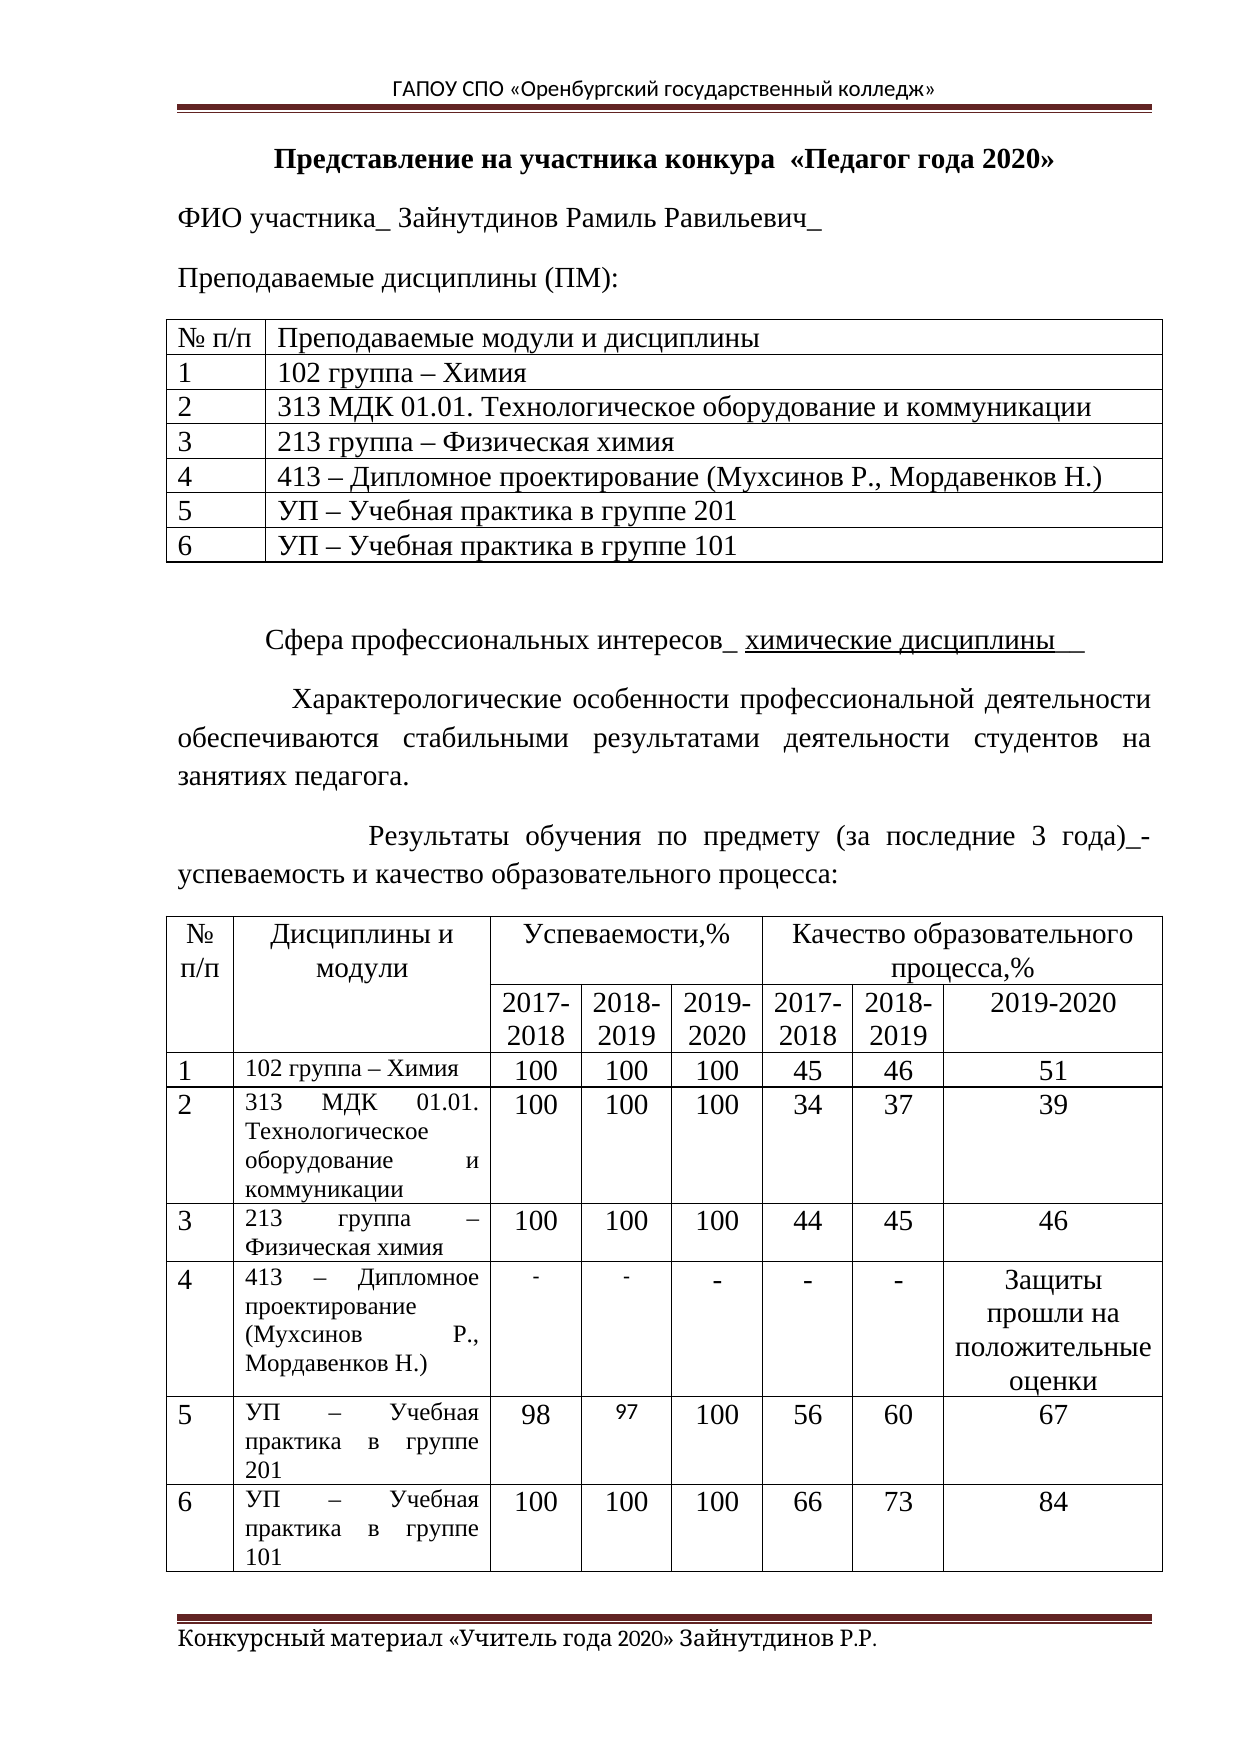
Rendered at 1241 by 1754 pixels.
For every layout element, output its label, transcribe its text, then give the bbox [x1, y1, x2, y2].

table_cell 56 [763, 1397, 852, 1483]
table_cell УП – Учебная практика в группе 101 [266, 528, 1162, 561]
table_cell УП – Учебная практика в группе 101 [234, 1485, 490, 1571]
table_cell 98 [491, 1397, 581, 1483]
table_cell 313 МДК 01.01. Технологическое оборудование и коммуникации [234, 1088, 490, 1202]
table_cell 2018-2019 [582, 985, 671, 1052]
table_cell 73 [853, 1485, 943, 1571]
text Преподаваемые дисциплины (ПМ): [177, 260, 1152, 293]
table_cell 413 – Дипломное проектирование (Мухсинов Р., Мордавенков Н.) [234, 1262, 490, 1396]
table_cell 46 [944, 1204, 1162, 1261]
table_cell 213 группа – Физическая химия [266, 424, 1162, 458]
text Представление на участника конкура «Педагог года 2020» [177, 141, 1152, 175]
table_cell 2017-2018 [491, 985, 581, 1052]
table_cell 100 [672, 1088, 762, 1202]
table_cell 67 [944, 1397, 1162, 1483]
table_cell - [672, 1262, 762, 1396]
table_cell 44 [763, 1204, 852, 1261]
table_header Качество образовательного процесса,% [763, 917, 1162, 984]
table_cell 97 [582, 1397, 671, 1483]
table_cell 1 [167, 1053, 233, 1086]
table_cell 100 [582, 1053, 671, 1086]
table_header Успеваемости,% [491, 917, 762, 984]
table_cell 100 [672, 1485, 762, 1571]
table_cell - [853, 1262, 943, 1396]
table_cell 100 [491, 1053, 581, 1086]
table_cell 102 группа – Химия [234, 1053, 490, 1086]
table_cell 5 [167, 493, 265, 527]
text Сфера профессиональных интересов_ химические дисциплины__ [177, 622, 1152, 655]
table_cell 413 – Дипломное проектирование (Мухсинов Р., Мордавенков Н.) [266, 459, 1162, 492]
table_cell 60 [853, 1397, 943, 1483]
table_cell 313 МДК 01.01. Технологическое оборудование и коммуникации [266, 390, 1162, 423]
table_header Дисциплины и модули [234, 917, 490, 1052]
table_cell 37 [853, 1088, 943, 1202]
table_cell УП – Учебная практика в группе 201 [234, 1397, 490, 1483]
table_cell 4 [167, 459, 265, 492]
table_cell 4 [167, 1262, 233, 1396]
table_cell 213 группа – Физическая химия [234, 1204, 490, 1261]
table_cell 45 [853, 1204, 943, 1261]
table_cell 45 [763, 1053, 852, 1086]
table_cell 100 [672, 1204, 762, 1261]
table_cell 2019-2020 [672, 985, 762, 1052]
table_cell 46 [853, 1053, 943, 1086]
table_cell 6 [167, 528, 265, 561]
table_cell 2 [167, 390, 265, 423]
table_cell 3 [167, 424, 265, 458]
table_cell 2 [167, 1088, 233, 1202]
table_header № п/п [167, 917, 233, 1052]
table_cell 3 [167, 1204, 233, 1261]
table_cell 51 [944, 1053, 1162, 1086]
table_cell 39 [944, 1088, 1162, 1202]
table_cell Защиты прошли на положительные оценки [944, 1262, 1162, 1396]
table_cell 1 [167, 355, 265, 388]
table_cell 6 [167, 1485, 233, 1571]
table_cell УП – Учебная практика в группе 201 [266, 493, 1162, 527]
table_cell 100 [582, 1485, 671, 1571]
text ФИО участника_ Зайнутдинов Рамиль Равильевич_ [177, 201, 1152, 234]
table_cell 2019-2020 [944, 985, 1162, 1052]
table_cell - [763, 1262, 852, 1396]
table_header № п/п [167, 320, 265, 354]
table_cell 100 [491, 1204, 581, 1261]
table_cell 100 [672, 1397, 762, 1483]
table_cell 100 [491, 1088, 581, 1202]
table_cell 34 [763, 1088, 852, 1202]
table_cell - [582, 1262, 671, 1396]
text Результаты обучения по предмету (за последние 3 года)_- успеваемость и качество образовательного процесса: [177, 818, 1152, 890]
table_cell 5 [167, 1397, 233, 1483]
table_cell - [491, 1262, 581, 1396]
table_header Преподаваемые модули и дисциплины [266, 320, 1162, 354]
table_cell 102 группа – Химия [266, 355, 1162, 388]
table_cell 66 [763, 1485, 852, 1571]
table_cell 84 [944, 1485, 1162, 1571]
table_cell 2017-2018 [763, 985, 852, 1052]
table_cell 2018-2019 [853, 985, 943, 1052]
text Характерологические особенности профессиональной деятельности обеспечиваются стабильными результатами деятельности студентов на занятиях педагога. [177, 681, 1152, 792]
table_cell 100 [582, 1204, 671, 1261]
table_cell 100 [582, 1088, 671, 1202]
table_cell 100 [672, 1053, 762, 1086]
table_cell 100 [491, 1485, 581, 1571]
